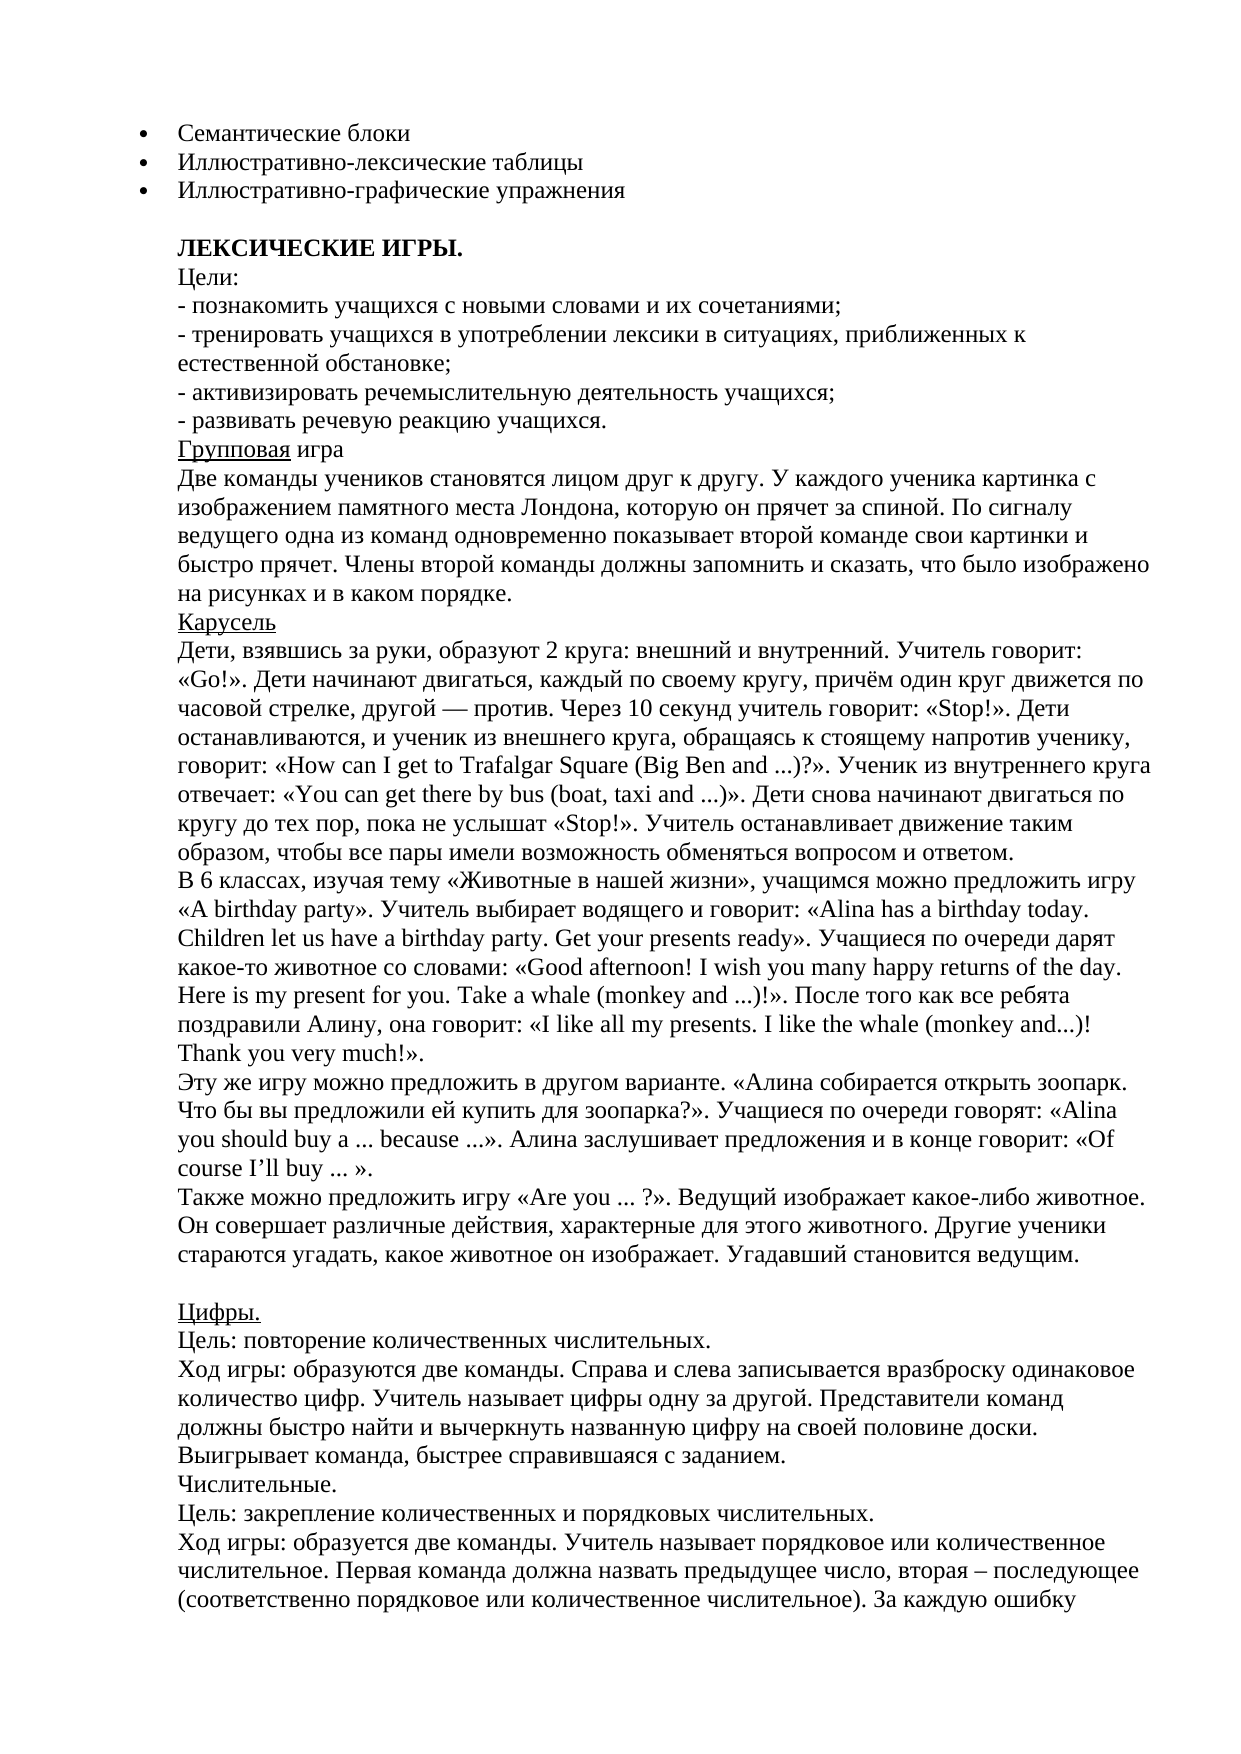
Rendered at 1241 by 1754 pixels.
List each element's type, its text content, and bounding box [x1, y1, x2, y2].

list Иллюстративно-графические упражнения [140, 176, 1152, 204]
list Семантические блоки [140, 118, 1152, 147]
text ЛЕКСИЧЕСКИЕ ИГРЫ. Цели: - познакомить учащихся с новыми словами и их сочетаниями; - тренировать учащихся в употреблении лексики в ситуациях, приближенных к естественной обстановке; - активизировать речемыслительную деятельность учащихся; - развивать речевую реакцию учащихся. [177, 233, 1152, 434]
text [177, 434, 1152, 1613]
list Иллюстративно-лексические таблицы [140, 147, 1152, 176]
